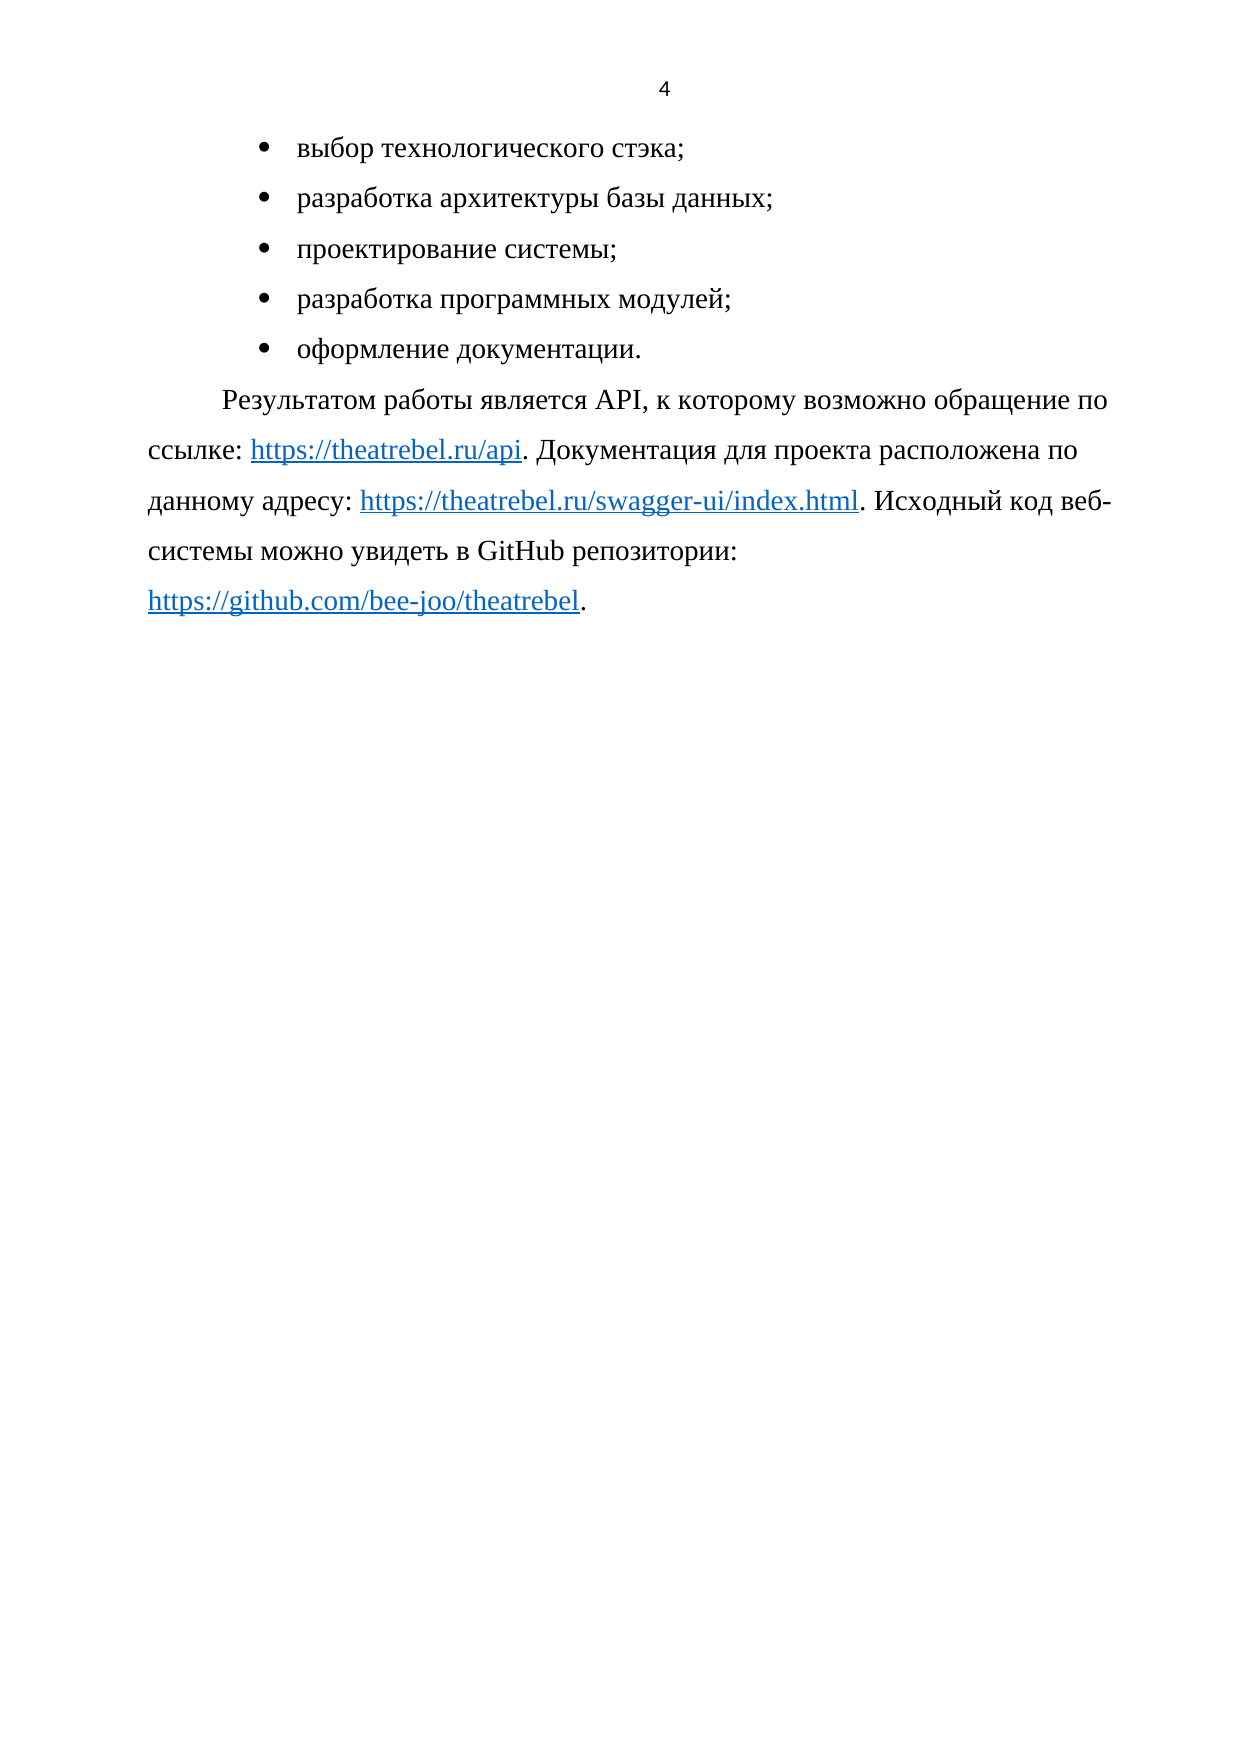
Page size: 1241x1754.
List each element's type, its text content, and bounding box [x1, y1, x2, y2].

list разработка архитектуры базы данных; [259, 180, 1181, 214]
list разработка программных модулей; [259, 281, 1181, 315]
list выбор технологического стэка; [259, 130, 1181, 163]
text Результатом работы является API, к которому возможно обращение по ссылке: https://theatrebel.ru/api. Документация для проекта расположена по данному адресу: https://theatrebel.ru/swagger-ui/index.html. Исходный код веб-системы можно увидеть в GitHub репозитории: https://github.com/bee-joo/theatrebel. [148, 382, 1181, 617]
list проектирование системы; [259, 231, 1181, 264]
list оформление документации. [259, 332, 1181, 365]
